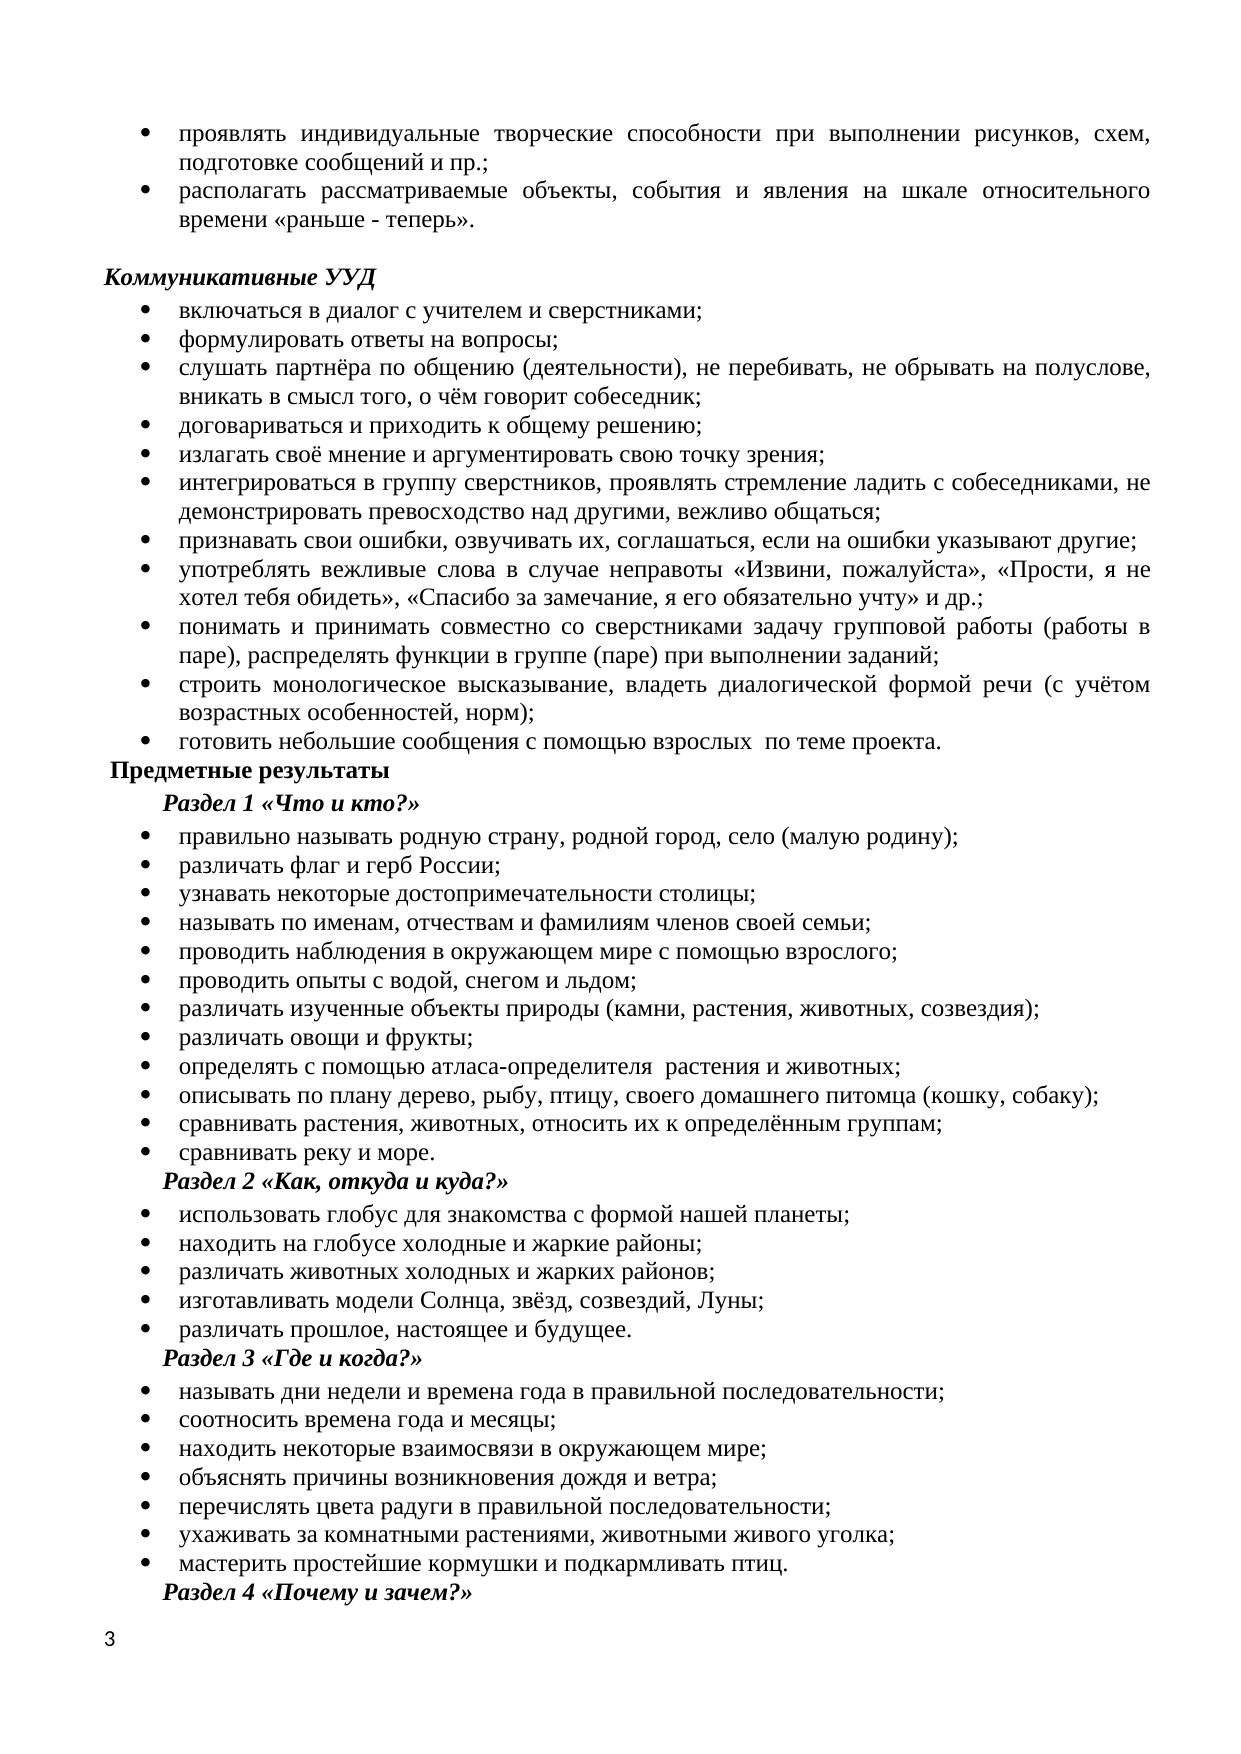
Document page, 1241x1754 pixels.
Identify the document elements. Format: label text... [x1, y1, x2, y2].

list понимать и принимать совместно со сверстниками задачу групповой работы (работы в паре), распределять функции в группе (паре) при выполнении заданий; [141, 611, 1152, 669]
list проявлять индивидуальные творческие способности при выполнении рисунков, схем, подготовке сообщений и пр.; [141, 118, 1152, 176]
list объяснять причины возникновения дождя и ветра; [141, 1462, 1152, 1491]
list определять с помощью атласа-определителя растения и животных; [141, 1051, 1152, 1080]
text Раздел 3 «Где и когда?» [103, 1343, 1152, 1371]
list интегрироваться в группу сверстников, проявлять стремление ладить с собеседниками, не демонстрировать превосходство над другими, вежливо общаться; [141, 467, 1152, 525]
list строить монологическое высказывание, владеть диалогической формой речи (с учётом возрастных особенностей, норм); [141, 669, 1152, 726]
list признавать свои ошибки, озвучивать их, соглашаться, если на ошибки указывают другие; [141, 525, 1152, 554]
list соотносить времена года и месяцы; [141, 1404, 1152, 1433]
text Раздел 1 «Что и кто?» [103, 788, 1152, 817]
text Коммуникативные УУД [103, 262, 1152, 291]
list описывать по плану дерево, рыбу, птицу, своего домашнего питомца (кошку, собаку); [141, 1080, 1152, 1108]
list включаться в диалог с учителем и сверстниками; [141, 295, 1152, 324]
list сравнивать реку и море. [141, 1137, 1152, 1166]
list называть дни недели и времена года в правильной последовательности; [141, 1376, 1152, 1404]
list готовить небольшие сообщения с помощью взрослых по теме проекта. [141, 726, 1152, 755]
list мастерить простейшие кормушки и подкармливать птиц. [141, 1548, 1152, 1577]
list различать изученные объекты природы (камни, растения, животных, созвездия); [141, 993, 1152, 1022]
list различать прошлое, настоящее и будущее. [141, 1314, 1152, 1343]
list сравнивать растения, животных, относить их к определённым группам; [141, 1108, 1152, 1137]
list правильно называть родную страну, родной город, село (малую родину); [141, 821, 1152, 850]
list находить на глобусе холодные и жаркие районы; [141, 1228, 1152, 1256]
list различать флаг и герб России; [141, 850, 1152, 878]
list перечислять цвета радуги в правильной последовательности; [141, 1491, 1152, 1519]
list называть по именам, отчествам и фамилиям членов своей семьи; [141, 907, 1152, 936]
list договариваться и приходить к общему решению; [141, 410, 1152, 439]
list узнавать некоторые достопримечательности столицы; [141, 878, 1152, 907]
list проводить наблюдения в окружающем мире с помощью взрослого; [141, 936, 1152, 965]
list ухаживать за комнатными растениями, животными живого уголка; [141, 1519, 1152, 1548]
text Раздел 4 «Почему и зачем?» [103, 1577, 1152, 1606]
list располагать рассматриваемые объекты, события и явления на шкале относительного времени «раньше - теперь». [141, 176, 1152, 233]
list излагать своё мнение и аргументировать свою точку зрения; [141, 439, 1152, 467]
list использовать глобус для знакомства с формой нашей планеты; [141, 1199, 1152, 1228]
list употреблять вежливые слова в случае неправоты «Извини, пожалуйста», «Прости, я не хотел тебя обидеть», «Спасибо за замечание, я его обязательно учту» и др.; [141, 554, 1152, 611]
list различать животных холодных и жарких районов; [141, 1256, 1152, 1285]
list изготавливать модели Солнца, звёзд, созвездий, Луны; [141, 1285, 1152, 1314]
text Предметные результаты [103, 755, 1152, 784]
list слушать партнёра по общению (деятельности), не перебивать, не обрывать на полуслове, вникать в смысл того, о чём говорит собеседник; [141, 352, 1152, 410]
list формулировать ответы на вопросы; [141, 324, 1152, 352]
text Раздел 2 «Как, откуда и куда?» [103, 1166, 1152, 1195]
list находить некоторые взаимосвязи в окружающем мире; [141, 1433, 1152, 1462]
list проводить опыты с водой, снегом и льдом; [141, 965, 1152, 993]
list различать овощи и фрукты; [141, 1022, 1152, 1051]
